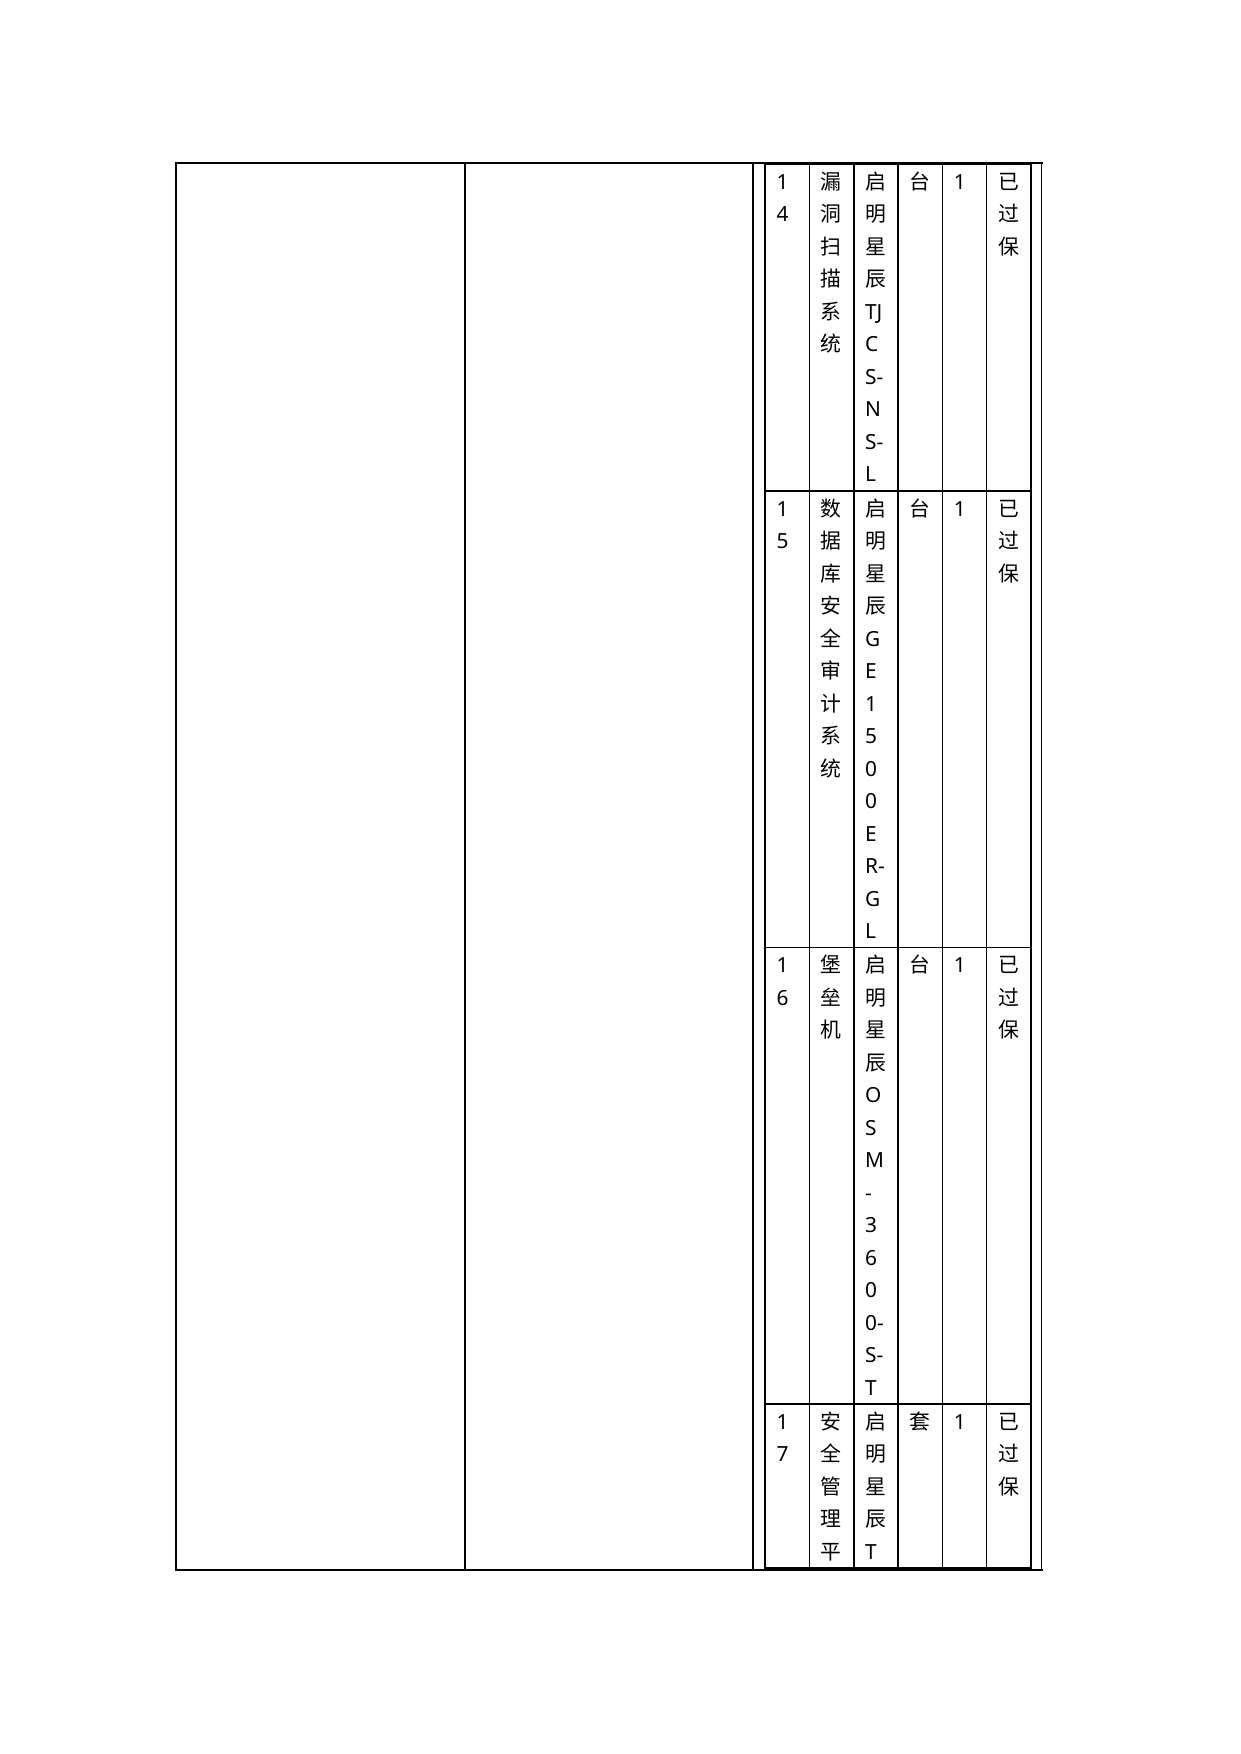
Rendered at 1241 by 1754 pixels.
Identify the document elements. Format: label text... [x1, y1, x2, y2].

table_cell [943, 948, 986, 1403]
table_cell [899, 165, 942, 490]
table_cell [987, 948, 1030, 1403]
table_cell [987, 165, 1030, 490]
table_cell [466, 164, 752, 1569]
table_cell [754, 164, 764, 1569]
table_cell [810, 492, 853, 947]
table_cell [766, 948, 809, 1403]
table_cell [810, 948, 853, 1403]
table_cell 1 [177, 164, 464, 1569]
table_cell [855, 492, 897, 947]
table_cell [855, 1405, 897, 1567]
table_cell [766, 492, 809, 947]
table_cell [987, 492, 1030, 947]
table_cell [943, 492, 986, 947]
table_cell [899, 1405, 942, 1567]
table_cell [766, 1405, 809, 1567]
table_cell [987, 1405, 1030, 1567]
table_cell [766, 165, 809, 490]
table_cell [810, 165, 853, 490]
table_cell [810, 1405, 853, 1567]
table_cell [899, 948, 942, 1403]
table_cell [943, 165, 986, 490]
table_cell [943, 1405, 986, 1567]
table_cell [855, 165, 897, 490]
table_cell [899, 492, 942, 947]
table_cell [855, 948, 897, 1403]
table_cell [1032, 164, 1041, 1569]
